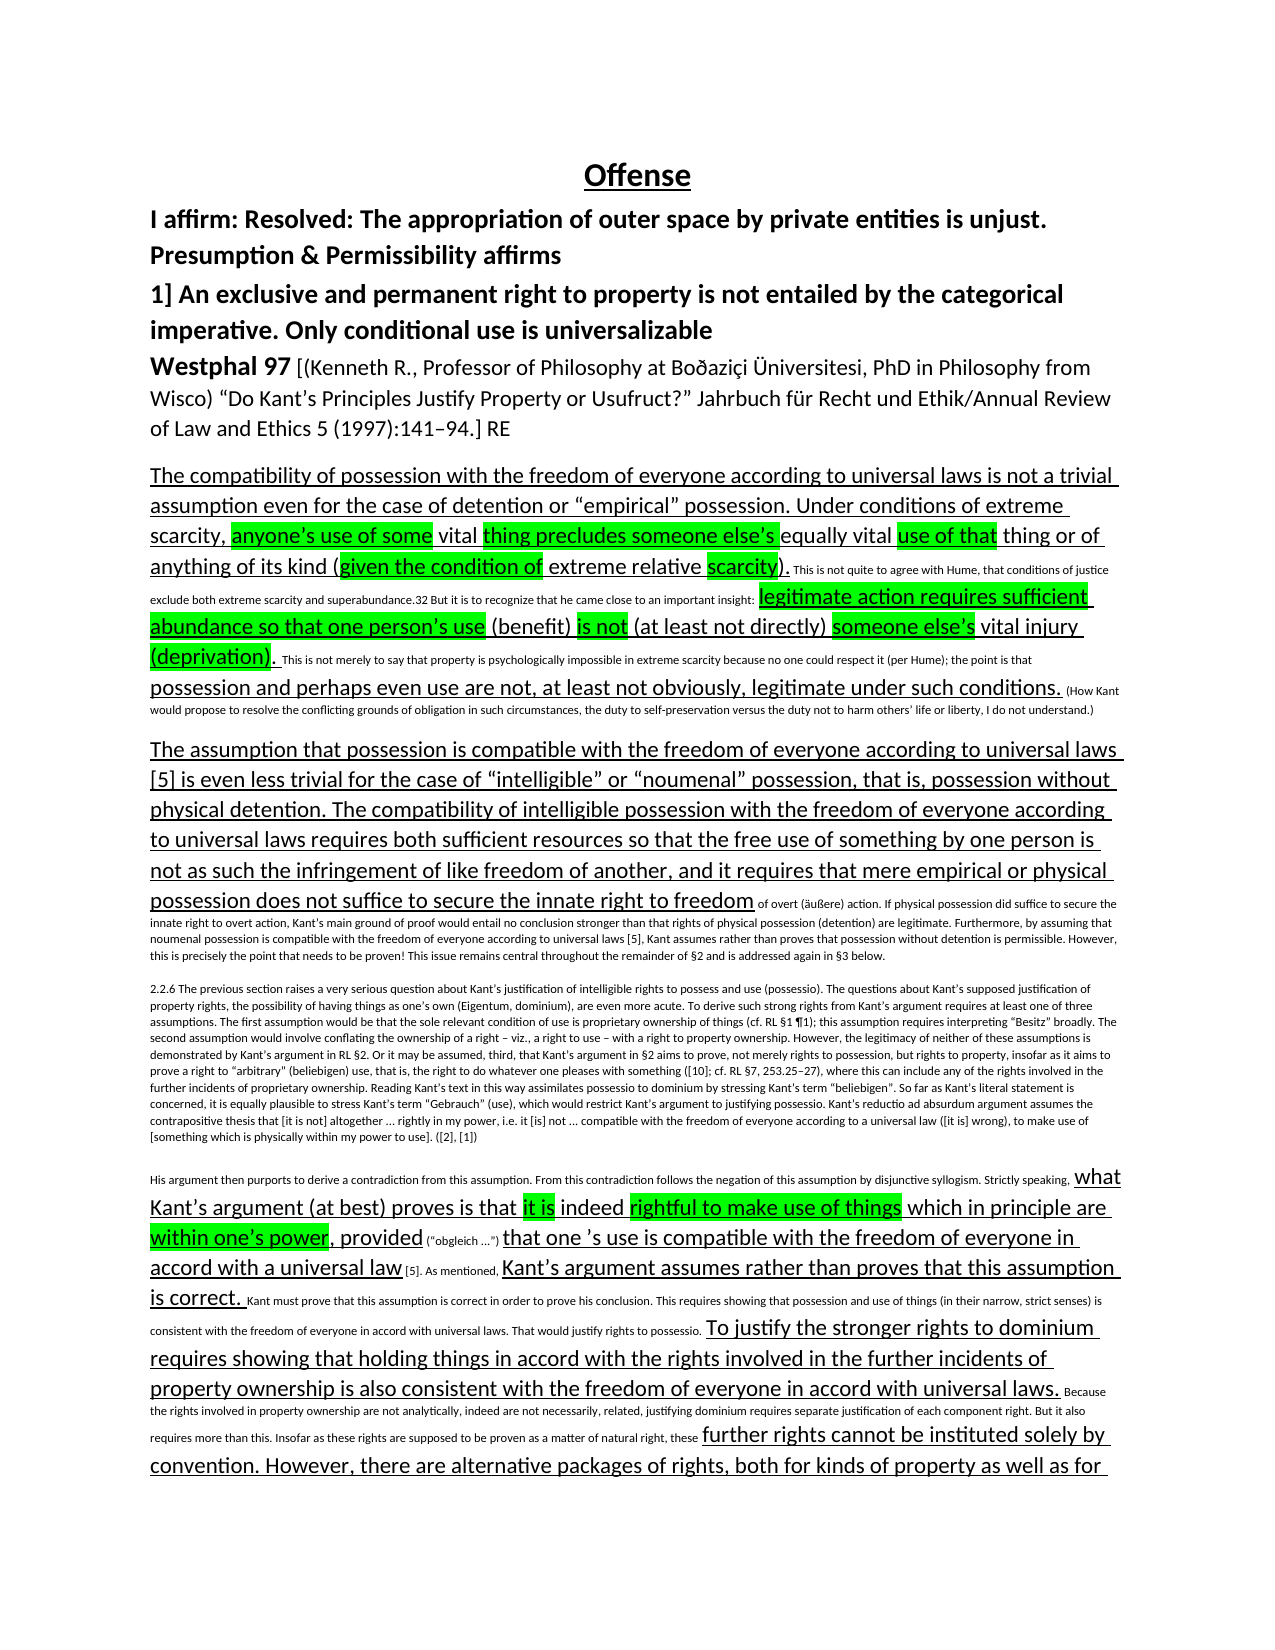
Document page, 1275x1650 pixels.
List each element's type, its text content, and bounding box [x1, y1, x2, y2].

text 2.2.6 The previous section raises a very serious question about Kant’s justification of intelligible rights to possess and use (possessio). The questions about Kant’s supposed justification of property rights, the possibility of having things as one’s own (Eigentum, dominium), are even more acute. To derive such strong rights from Kant’s argument requires at least one of three assumptions. The first assumption would be that the sole relevant condition of use is proprietary ownership of things (cf. RL §1 ¶1); this assumption requires interpreting “Besitz” broadly. The second assumption would involve conflating the ownership of a right – viz., a right to use – with a right to property ownership. However, the legitimacy of neither of these assumptions is demonstrated by Kant’s argument in RL §2. Or it may be assumed, third, that Kant’s argument in §2 aims to prove, not merely rights to possession, but rights to property, insofar as it aims to prove a right to “arbitrary” (beliebigen) use, that is, the right to do whatever one pleases with something ([10]; cf. RL §7, 253.25–27), where this can include any of the rights involved in the further incidents of proprietary ownership. Reading Kant’s text in this way assimilates possessio to dominium by stressing Kant’s term “beliebigen”. So far as Kant’s literal statement is concerned, it is equally plausible to stress Kant’s term “Gebrauch” (use), which would restrict Kant’s argument to justifying possessio. Kant’s reductio ad absurdum argument assumes the contrapositive thesis that [it is not] altogether ... rightly in my power, i.e. it [is] not ... compatible with the freedom of everyone according to a universal law ([it is] wrong), to make use of [something which is physically within my power to use]. ([2], [1]) [150, 981, 1125, 1145]
text The assumption that possession is compatible with the freedom of everyone according to universal laws [5] is even less trivial for the case of “intelligible” or “noumenal” possession, that is, possession without physical detention. The compatibility of intelligible possession with the freedom of everyone according to universal laws requires both sufficient resources so that the free use of something by one person is not as such the infringement of like freedom of another, and it requires that mere empirical or physical possession does not suffice to secure the innate right to freedom of overt (äußere) action. If physical possession did suffice to secure the innate right to overt action, Kant’s main ground of proof would entail no conclusion stronger than that rights of physical possession (detention) are legitimate. Furthermore, by assuming that noumenal possession is compatible with the freedom of everyone according to universal laws [5], Kant assumes rather than proves that possession without detention is permissible. However, this is precisely the point that needs to be proven! This issue remains central throughout the remainder of §2 and is addressed again in §3 below. [150, 735, 1125, 963]
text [150, 1162, 1125, 1479]
text The compatibility of possession with the freedom of everyone according to universal laws is not a trivial assumption even for the case of detention or “empirical” possession. Under conditions of extreme scarcity, anyone’s use of some vital thing precludes someone else’s equally vital use of that thing or of anything of its kind (given the condition of extreme relative scarcity). This is not quite to agree with Hume, that conditions of justice exclude both extreme scarcity and superabundance.32 But it is to recognize that he came close to an important insight: legitimate action requires sufficient abundance so that one person’s use (benefit) is not (at least not directly) someone else’s vital injury (deprivation). This is not merely to say that property is psychologically impossible in extreme scarcity because no one could respect it (per Hume); the point is that possession and perhaps even use are not, at least not obviously, legitimate under such conditions. (How Kant would propose to resolve the conflicting grounds of obligation in such circumstances, the duty to self-preservation versus the duty not to harm others’ life or liberty, I do not understand.) [150, 461, 1125, 717]
text Westphal 97 [(Kenneth R., Professor of Philosophy at Boðaziçi Üniversitesi, PhD in Philosophy from Wisco) “Do Kant’s Principles Justify Property or Usufruct?” Jahrbuch für Recht und Ethik/Annual Review of Law and Ethics 5 (1997):141–94.] RE [150, 349, 1125, 442]
text 1] An exclusive and permanent right to property is not entailed by the categorical imperative. Only conditional use is universalizable [150, 278, 1125, 346]
subtitle Offense [150, 154, 1125, 195]
subtitle I affirm: Resolved: The appropriation of outer space by private entities is unjust. Presumption & Permissibility affirms [150, 202, 1125, 271]
